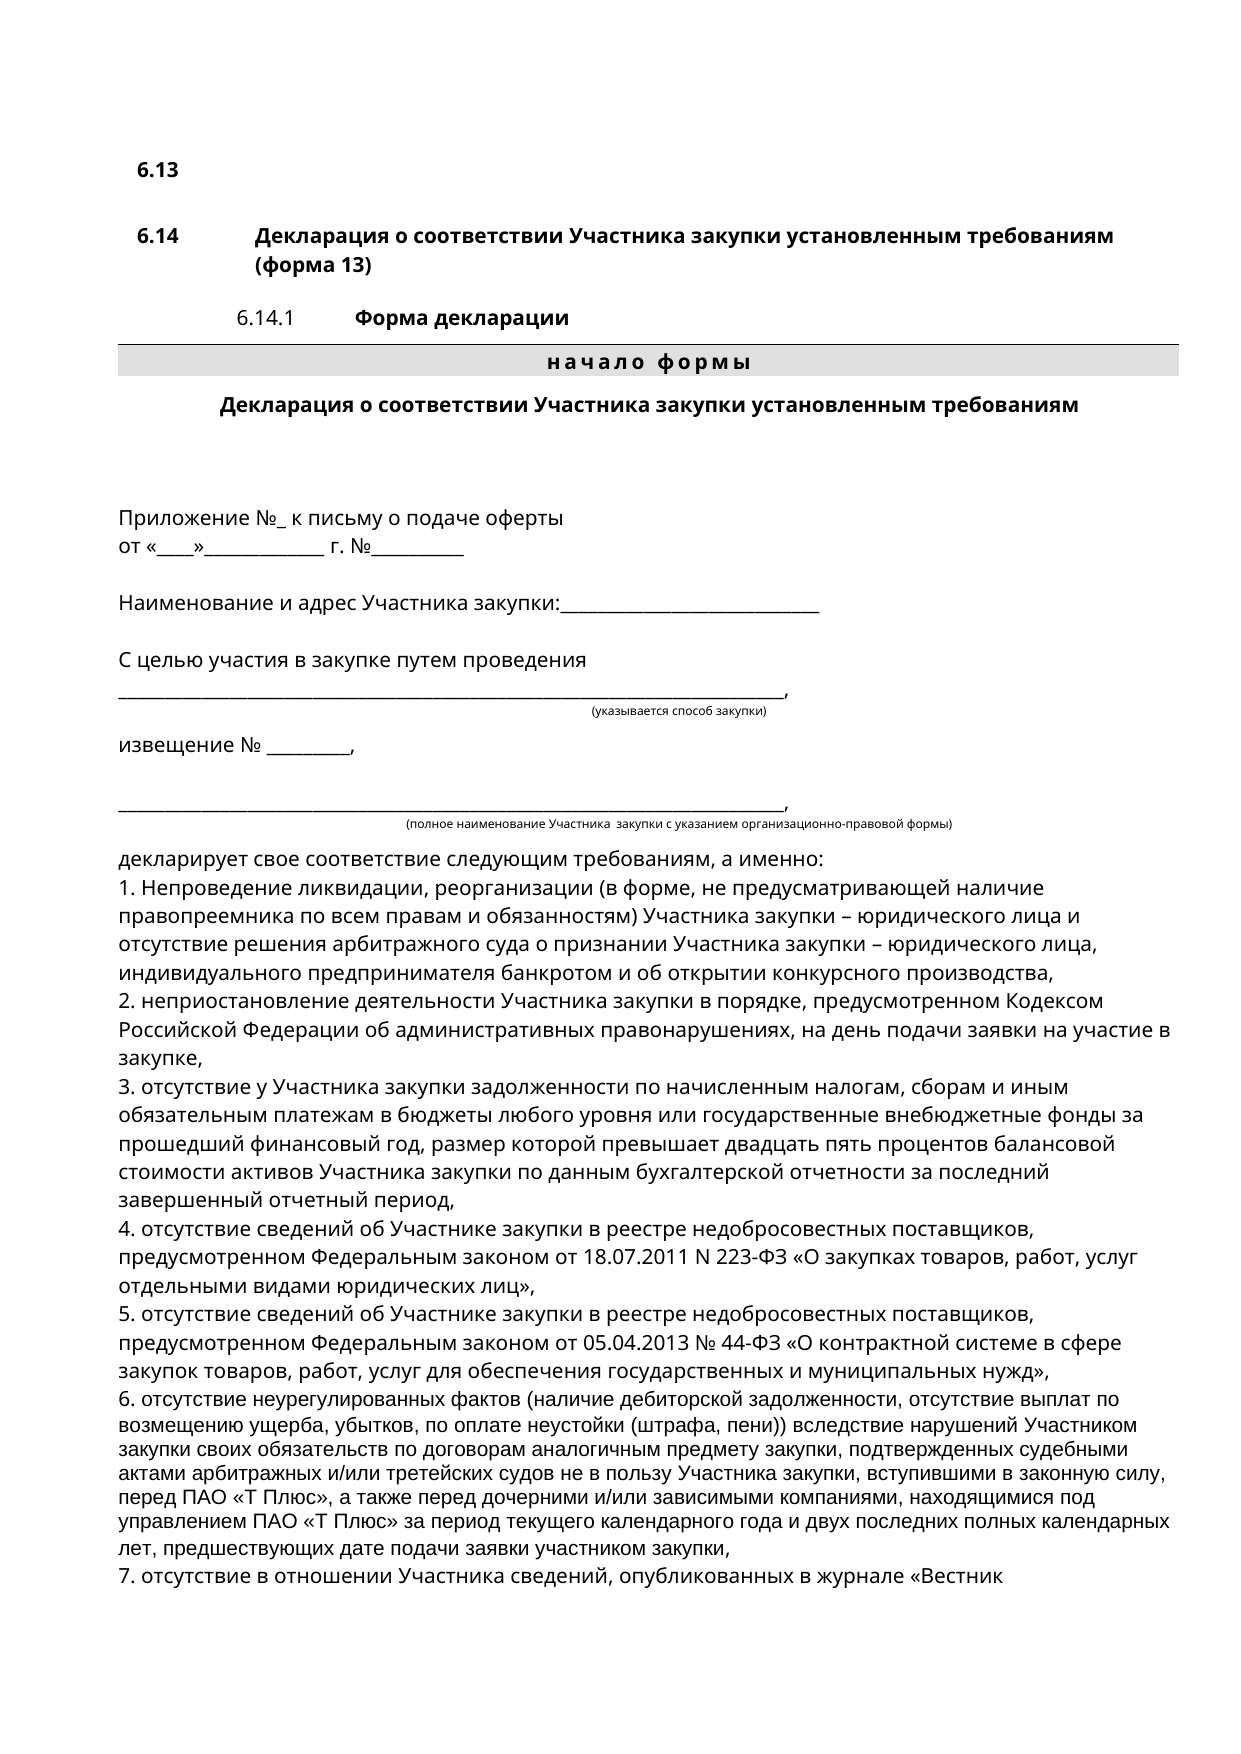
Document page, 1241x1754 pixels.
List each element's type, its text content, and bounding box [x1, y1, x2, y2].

text 6. отсутствие неурегулированных фактов (наличие дебиторской задолженности, отсутствие выплат по возмещению ущерба, убытков, по оплате неустойки (штрафа, пени)) вследствие нарушений Участником закупки своих обязательств по договорам аналогичным предмету закупки, подтвержденных судебными актами арбитражных и/или третейских судов не в пользу Участника закупки, вступившими в законную силу, перед ПАО «Т Плюс», а также перед дочерними и/или зависимыми компаниями, находящимися под управлением ПАО «Т Плюс» за период текущего календарного года и двух последних полных календарных лет, предшествующих дате подачи заявки участником закупки, [118, 1384, 1181, 1561]
text декларирует свое соответствие следующим требованиям, а именно: [118, 844, 1181, 873]
text 5. отсутствие сведений об Участнике закупки в реестре недобросовестных поставщиков, предусмотренном Федеральным законом от 05.04.2013 № 44-ФЗ «О контрактной системе в сфере закупок товаров, работ, услуг для обеспечения государственных и муниципальных нужд», [118, 1299, 1181, 1384]
text 3. отсутствие у Участника закупки задолженности по начисленным налогам, сборам и иным обязательным платежам в бюджеты любого уровня или государственные внебюджетные фонды за прошедший финансовый год, размер которой превышает двадцать пять процентов балансовой стоимости активов Участника закупки по данным бухгалтерской отчетности за последний завершенный отчетный период, [118, 1072, 1181, 1214]
text (полное наименование Участника закупки с указанием организационно-правовой формы) [118, 816, 1181, 844]
text (указывается способ закупки) [118, 702, 1181, 731]
subtitle Декларация о соответствии Участника закупки установленным требованиям (форма 13) [137, 222, 1181, 278]
text Наименование и адрес Участника закупки:____________________________ [118, 588, 1181, 617]
text Приложение №_ к письму о подаче оферты от «____»_____________ г. №__________ [118, 503, 1181, 560]
text 1. Непроведение ликвидации, реорганизации (в форме, не предусматривающей наличие правопреемника по всем правам и обязанностям) Участника закупки – юридического лица и отсутствие решения арбитражного суда о признании Участника закупки – юридического лица, индивидуального предпринимателя банкротом и об открытии конкурсного производства, [118, 873, 1181, 986]
text ________________________________________________________________________, [118, 787, 1181, 816]
text С целью участия в закупке путем проведения ________________________________________________________________________, [118, 645, 1181, 702]
text Декларация о соответствии Участника закупки установленным требованиям [118, 390, 1181, 418]
text начало формы [118, 345, 1179, 376]
text 2. неприостановление деятельности Участника закупки в порядке, предусмотренном Кодексом Российской Федерации об административных правонарушениях, на день подачи заявки на участие в закупке, [118, 986, 1181, 1072]
text 4. отсутствие сведений об Участнике закупки в реестре недобросовестных поставщиков, предусмотренном Федеральным законом от 18.07.2011 N 223-ФЗ «О закупках товаров, работ, услуг отдельными видами юридических лиц», [118, 1214, 1181, 1299]
text Форма декларации [236, 303, 1181, 332]
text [118, 1561, 1181, 1590]
text извещение № _________, [118, 731, 1181, 759]
